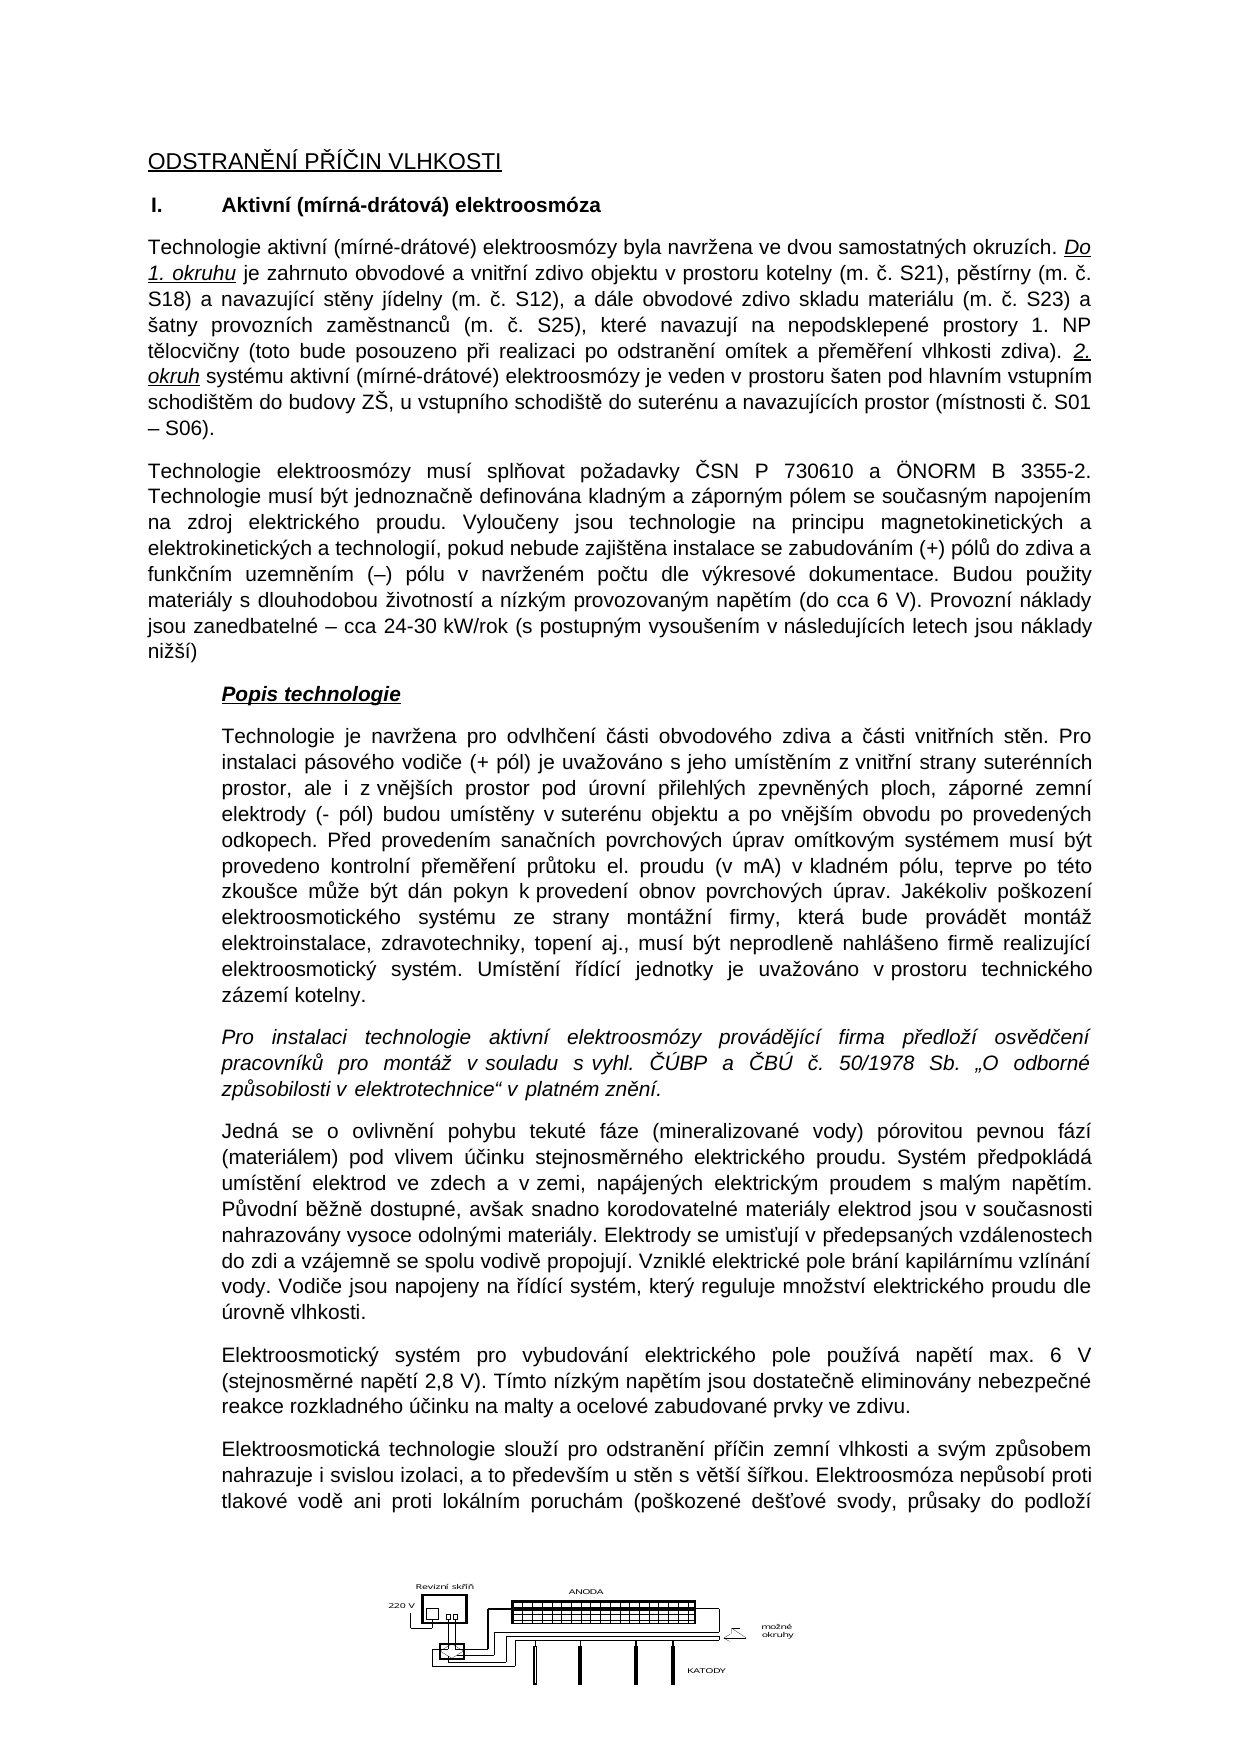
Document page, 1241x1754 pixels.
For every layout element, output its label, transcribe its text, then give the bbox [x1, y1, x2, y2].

text Technologie elektroosmózy musí splňovat požadavky ČSN P 730610 a ÖNORM B 3355-2. Technologie musí být jednoznačně definována kladným a záporným pólem se současným napojením na zdroj elektrického proudu. Vyloučeny jsou technologie na principu magnetokinetických a elektrokinetických a technologií, pokud nebude zajištěna instalace se zabudováním (+) pólů do zdiva a funkčním uzemněním (–) pólu v navrženém počtu dle výkresové dokumentace. Budou použity materiály s dlouhodobou životností a nízkým provozovaným napětím (do cca 6 V). Provozní náklady jsou zanedbatelné – cca 24-30 kW/rok (s postupným vysoušením v následujících letech jsou náklady nižší) [148, 458, 1093, 663]
text Pro instalaci technologie aktivní elektroosmózy provádějící firma předloží osvědčení pracovníků pro montáž v souladu s vyhl. ČÚBP a ČBÚ č. 50/1978 Sb. „O odborné způsobilosti v elektrotechnice“ v platném znění. [221, 1025, 1093, 1101]
text Popis technologie [148, 682, 1093, 706]
subtitle Aktivní (mírná-drátová) elektroosmóza [148, 193, 1093, 217]
text Elektroosmotický systém pro vybudování elektrického pole používá napětí max. 6 V (stejnosměrné napětí 2,8 V). Tímto nízkým napětím jsou dostatečně eliminovány nebezpečné reakce rozkladného účinku na malty a ocelové zabudované prvky ve zdivu. [221, 1343, 1093, 1418]
subtitle ODSTRANĚNÍ PŘÍČIN VLHKOSTI [148, 148, 1093, 174]
text Technologie aktivní (mírné-drátové) elektroosmózy byla navržena ve dvou samostatných okruzích. Do 1. okruhu je zahrnuto obvodové a vnitřní zdivo objektu v prostoru kotelny (m. č. S21), pěstírny (m. č. S18) a navazující stěny jídelny (m. č. S12), a dále obvodové zdivo skladu materiálu (m. č. S23) a šatny provozních zaměstnanců (m. č. S25), které navazují na nepodsklepené prostory 1. NP tělocvičny (toto bude posouzeno při realizaci po odstranění omítek a přeměření vlhkosti zdiva). 2. okruh systému aktivní (mírné-drátové) elektroosmózy je veden v prostoru šaten pod hlavním vstupním schodištěm do budovy ZŠ, u vstupního schodiště do suterénu a navazujících prostor (místnosti č. S01 – S06). [148, 235, 1093, 440]
text Technologie je navržena pro odvlhčení části obvodového zdiva a části vnitřních stěn. Pro instalaci pásového vodiče (+ pól) je uvažováno s jeho umístěním z vnitřní strany suterénních prostor, ale i z vnějších prostor pod úrovní přilehlých zpevněných ploch, záporné zemní elektrody (- pól) budou umístěny v suterénu objektu a po vnějším obvodu po provedených odkopech. Před provedením sanačních povrchových úprav omítkovým systémem musí být provedeno kontrolní přeměření průtoku el. proudu (v mA) v kladném pólu, teprve po této zkoušce může být dán pokyn k provedení obnov povrchových úprav. Jakékoliv poškození elektroosmotického systému ze strany montážní firmy, která bude provádět montáž elektroinstalace, zdravotechniky, topení aj., musí být neprodleně nahlášeno firmě realizující elektroosmotický systém. Umístění řídící jednotky je uvažováno v prostoru technického zázemí kotelny. [221, 724, 1093, 1007]
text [221, 1437, 1093, 1512]
text Jedná se o ovlivnění pohybu tekuté fáze (mineralizované vody) pórovitou pevnou fází (materiálem) pod vlivem účinku stejnosměrného elektrického proudu. Systém předpokládá umístění elektrod ve zdech a v zemi, napájených elektrickým proudem s malým napětím. Původní běžně dostupné, avšak snadno korodovatelné materiály elektrod jsou v současnosti nahrazovány vysoce odolnými materiály. Elektrody se umisťují v předepsaných vzdálenostech do zdi a vzájemně se spolu vodivě propojují. Vzniklé elektrické pole brání kapilárnímu vzlínání vody. Vodiče jsou napojeny na řídící systém, který reguluje množství elektrického proudu dle úrovně vlhkosti. [221, 1119, 1093, 1324]
